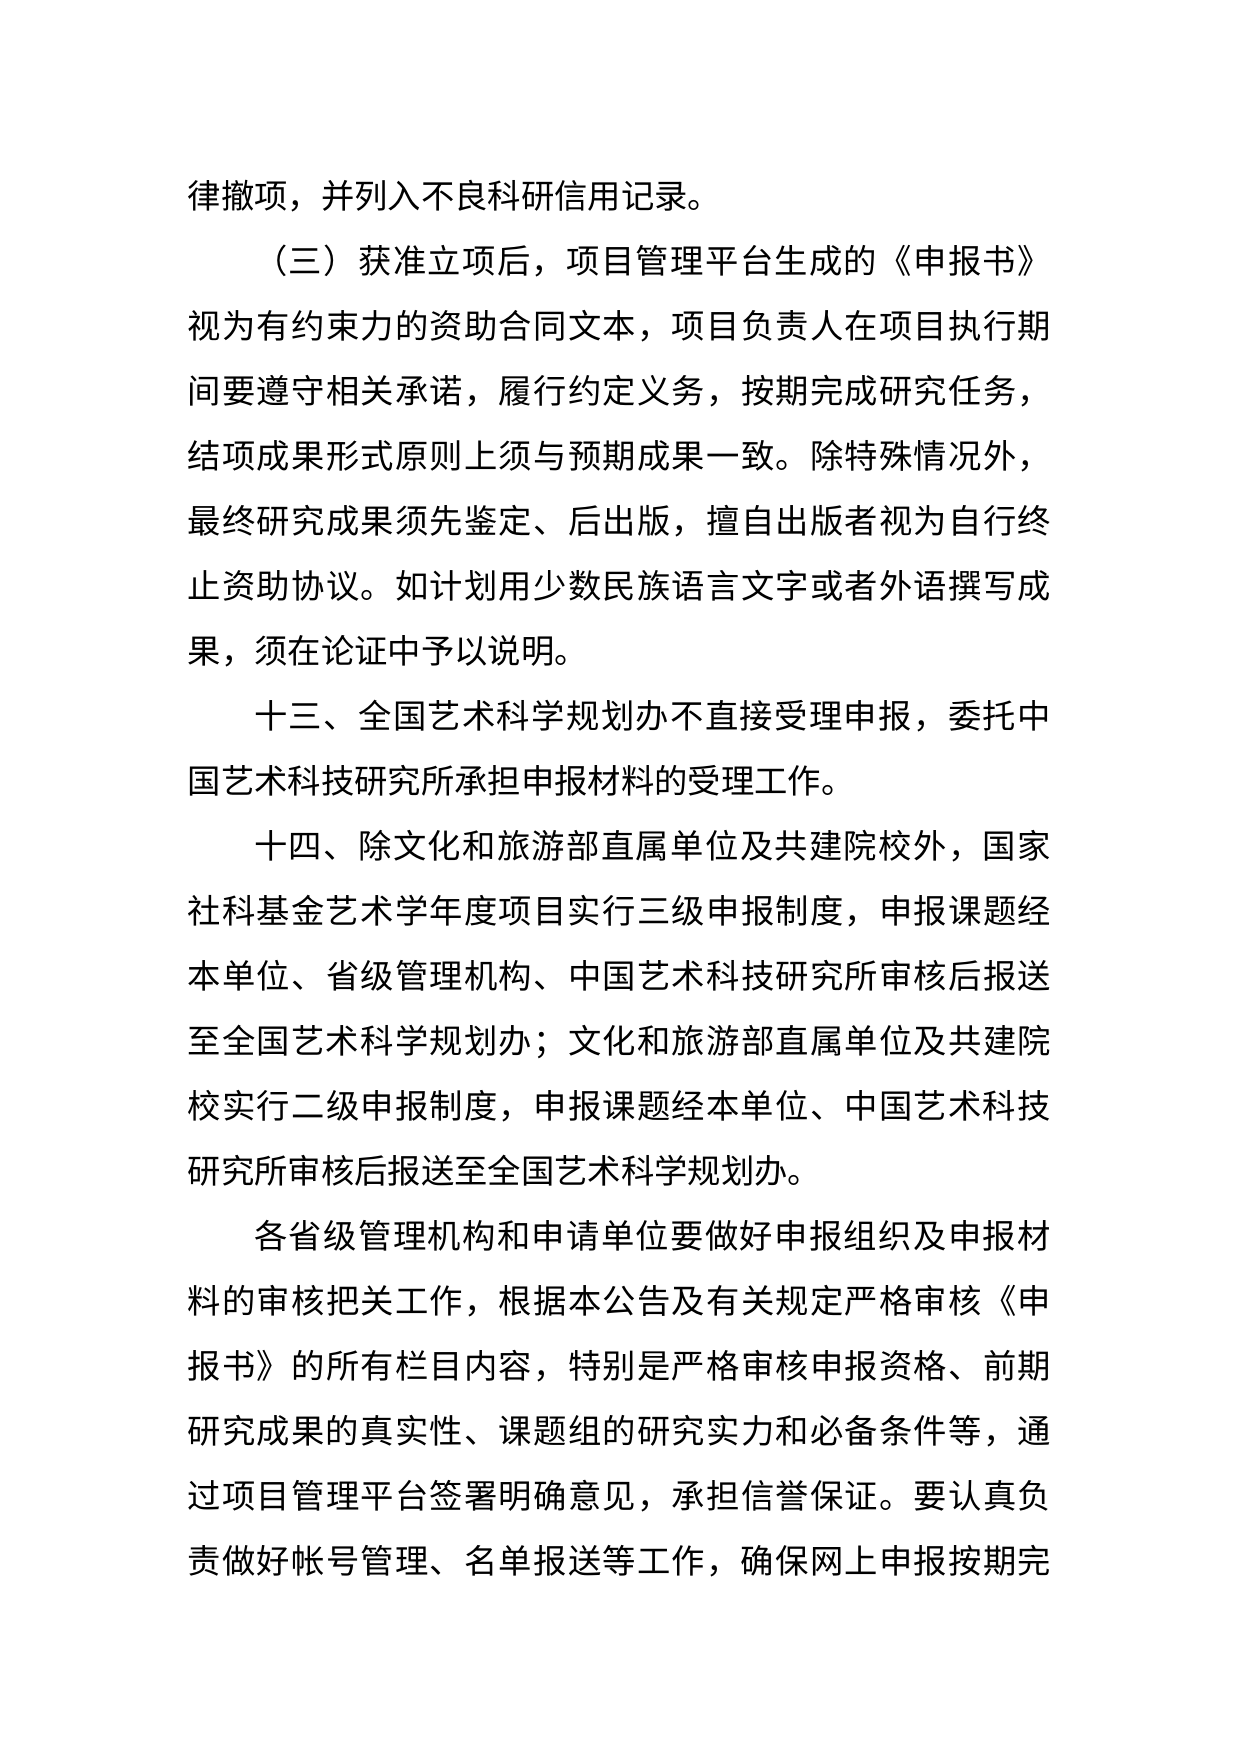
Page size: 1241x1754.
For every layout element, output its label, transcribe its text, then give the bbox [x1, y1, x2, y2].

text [187, 1202, 1053, 1592]
text 十四、除文化和旅游部直属单位及共建院校外，国家社科基金艺术学年度项目实行三级申报制度，申报课题经本单位、省级管理机构、中国艺术科技研究所审核后报送至全国艺术科学规划办；文化和旅游部直属单位及共建院校实行二级申报制度，申报课题经本单位、中国艺术科技研究所审核后报送至全国艺术科学规划办。 [187, 812, 1053, 1202]
text （三）获准立项后，项目管理平台生成的《申报书》视为有约束力的资助合同文本，项目负责人在项目执行期间要遵守相关承诺，履行约定义务，按期完成研究任务，结项成果形式原则上须与预期成果一致。除特殊情况外，最终研究成果须先鉴定、后出版，擅自出版者视为自行终止资助协议。如计划用少数民族语言文字或者外语撰写成果，须在论证中予以说明。 [187, 227, 1053, 682]
text 十三、全国艺术科学规划办不直接受理申报，委托中国艺术科技研究所承担申报材料的受理工作。 [187, 682, 1053, 812]
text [187, 162, 1053, 227]
